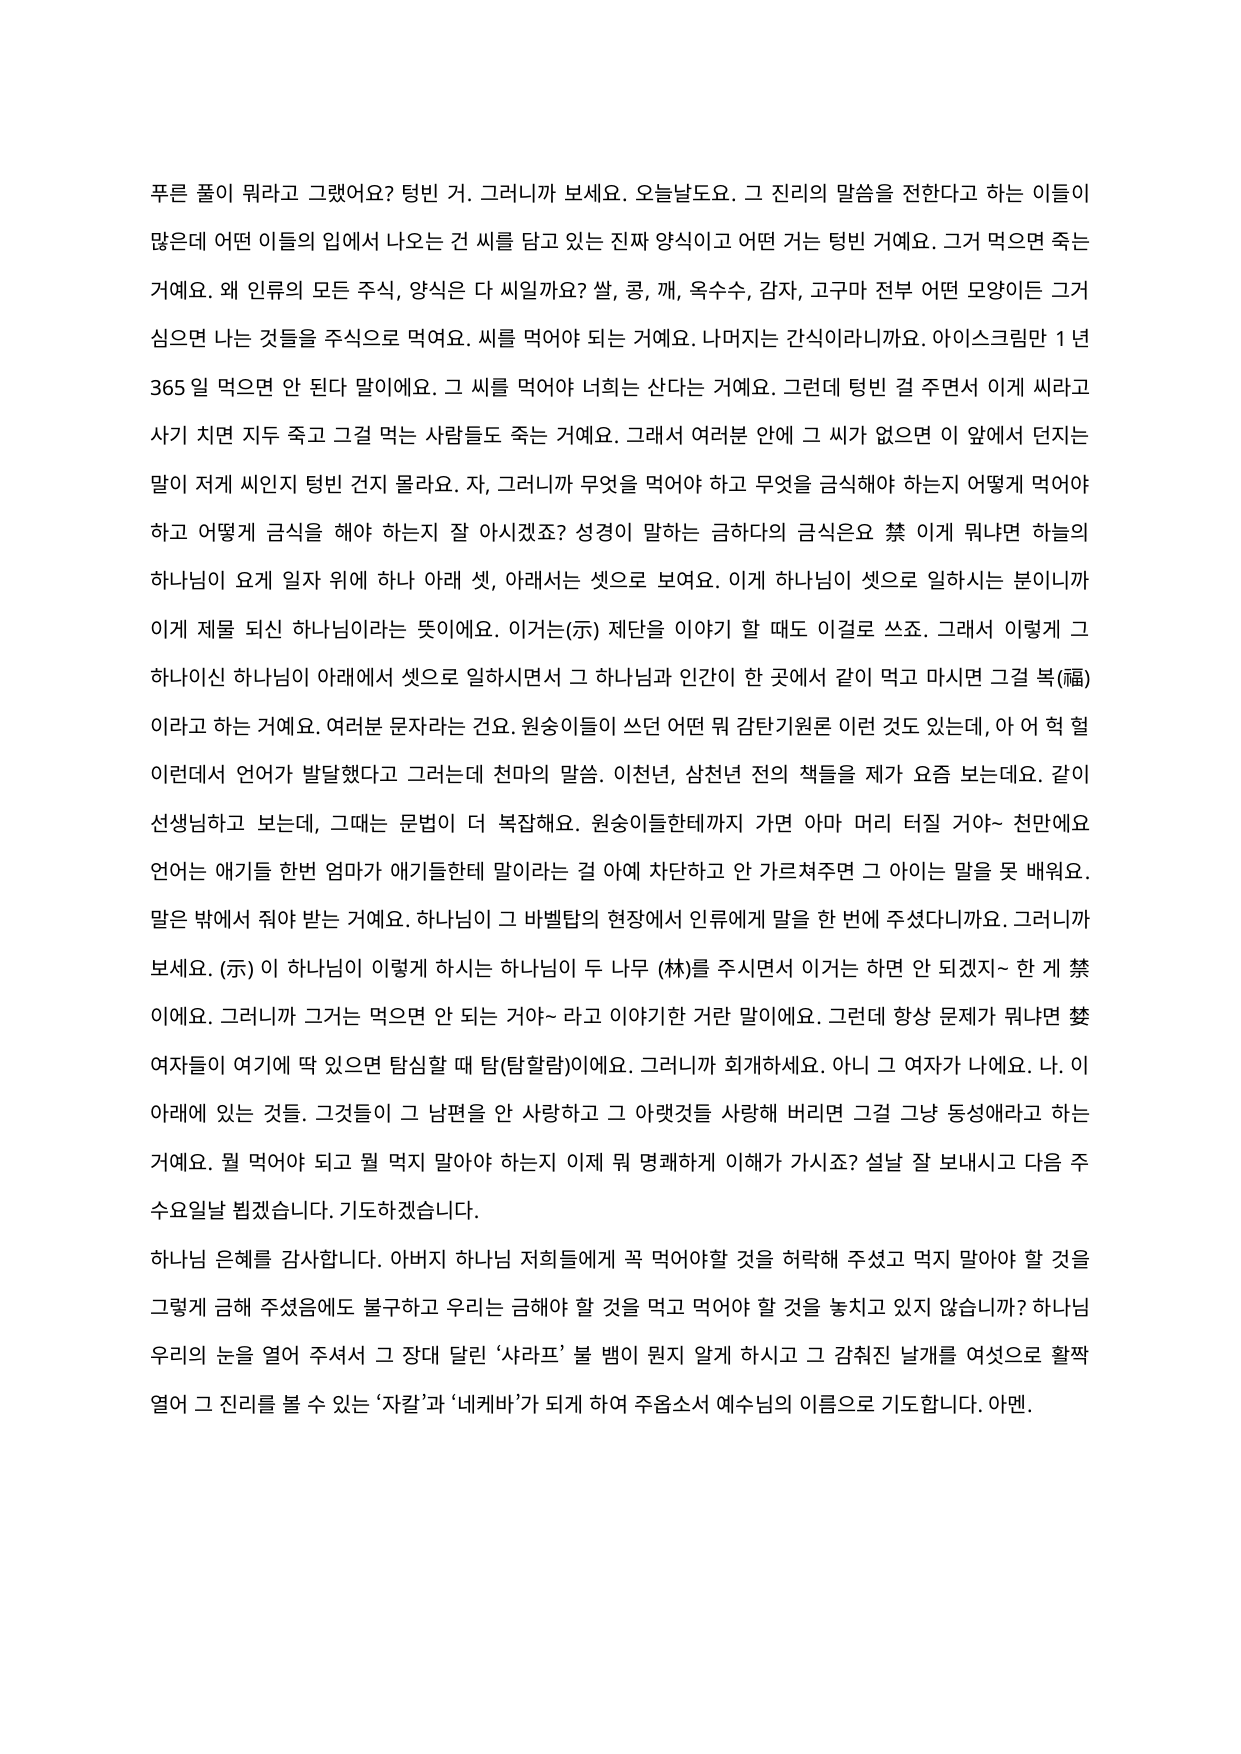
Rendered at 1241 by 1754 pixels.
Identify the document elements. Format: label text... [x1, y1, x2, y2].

text 푸른 풀이 뭐라고 그랬어요? 텅빈 거. 그러니까 보세요. 오늘날도요. 그 진리의 말씀을 전한다고 하는 이들이 많은데 어떤 이들의 입에서 나오는 건 씨를 담고 있는 진짜 양식이고 어떤 거는 텅빈 거예요. 그거 먹으면 죽는 거예요. 왜 인류의 모든 주식, 양식은 다 씨일까요? 쌀, 콩, 깨, 옥수수, 감자, 고구마 전부 어떤 모양이든 그거 심으면 나는 것들을 주식으로 먹여요. 씨를 먹어야 되는 거예요. 나머지는 간식이라니까요. 아이스크림만 1년 365일 먹으면 안 된다 말이에요. 그 씨를 먹어야 너희는 산다는 거예요. 그런데 텅빈 걸 주면서 이게 씨라고 사기 치면 지두 죽고 그걸 먹는 사람들도 죽는 거예요. 그래서 여러분 안에 그 씨가 없으면 이 앞에서 던지는 말이 저게 씨인지 텅빈 건지 몰라요. 자, 그러니까 무엇을 먹어야 하고 무엇을 금식해야 하는지 어떻게 먹어야 하고 어떻게 금식을 해야 하는지 잘 아시겠죠? 성경이 말하는 금하다의 금식은요 禁 이게 뭐냐면 하늘의 하나님이 요게 일자 위에 하나 아래 셋, 아래서는 셋으로 보여요. 이게 하나님이 셋으로 일하시는 분이니까 이게 제물 되신 하나님이라는 뜻이에요. 이거는(示) 제단을 이야기 할 때도 이걸로 쓰죠. 그래서 이렇게 그 하나이신 하나님이 아래에서 셋으로 일하시면서 그 하나님과 인간이 한 곳에서 같이 먹고 마시면 그걸 복(福)이라고 하는 거예요. 여러분 문자라는 건요. 원숭이들이 쓰던 어떤 뭐 감탄기원론 이런 것도 있는데, 아 어 헉 헐 이런데서 언어가 발달했다고 그러는데 천마의 말씀. 이천년, 삼천년 전의 책들을 제가 요즘 보는데요. 같이 선생님하고 보는데, 그때는 문법이 더 복잡해요. 원숭이들한테까지 가면 아마 머리 터질 거야~ 천만에요 언어는 애기들 한번 엄마가 애기들한테 말이라는 걸 아예 차단하고 안 가르쳐주면 그 아이는 말을 못 배워요. 말은 밖에서 줘야 받는 거예요. 하나님이 그 바벨탑의 현장에서 인류에게 말을 한 번에 주셨다니까요. 그러니까 보세요. (示) 이 하나님이 이렇게 하시는 하나님이 두 나무 (林)를 주시면서 이거는 하면 안 되겠지~ 한 게 禁이에요. 그러니까 그거는 먹으면 안 되는 거야~ 라고 이야기한 거란 말이에요. 그런데 항상 문제가 뭐냐면 婪 여자들이 여기에 딱 있으면 탐심할 때 탐(탐할람)이에요. 그러니까 회개하세요. 아니 그 여자가 나에요. 나. 이 아래에 있는 것들. 그것들이 그 남편을 안 사랑하고 그 아랫것들 사랑해 버리면 그걸 그냥 동성애라고 하는 거예요. 뭘 먹어야 되고 뭘 먹지 말아야 하는지 이제 뭐 명쾌하게 이해가 가시죠? 설날 잘 보내시고 다음 주 수요일날 뵙겠습니다. 기도하겠습니다. [150, 177, 1090, 1225]
text 하나님 은혜를 감사합니다. 아버지 하나님 저희들에게 꼭 먹어야할 것을 허락해 주셨고 먹지 말아야 할 것을 그렇게 금해 주셨음에도 불구하고 우리는 금해야 할 것을 먹고 먹어야 할 것을 놓치고 있지 않습니까? 하나님 우리의 눈을 열어 주셔서 그 장대 달린 ‘샤라프’ 불 뱀이 뭔지 알게 하시고 그 감춰진 날개를 여섯으로 활짝 열어 그 진리를 볼 수 있는 ‘자칼’과 ‘네케바’가 되게 하여 주옵소서 예수님의 이름으로 기도합니다. 아멘. [150, 1243, 1090, 1418]
